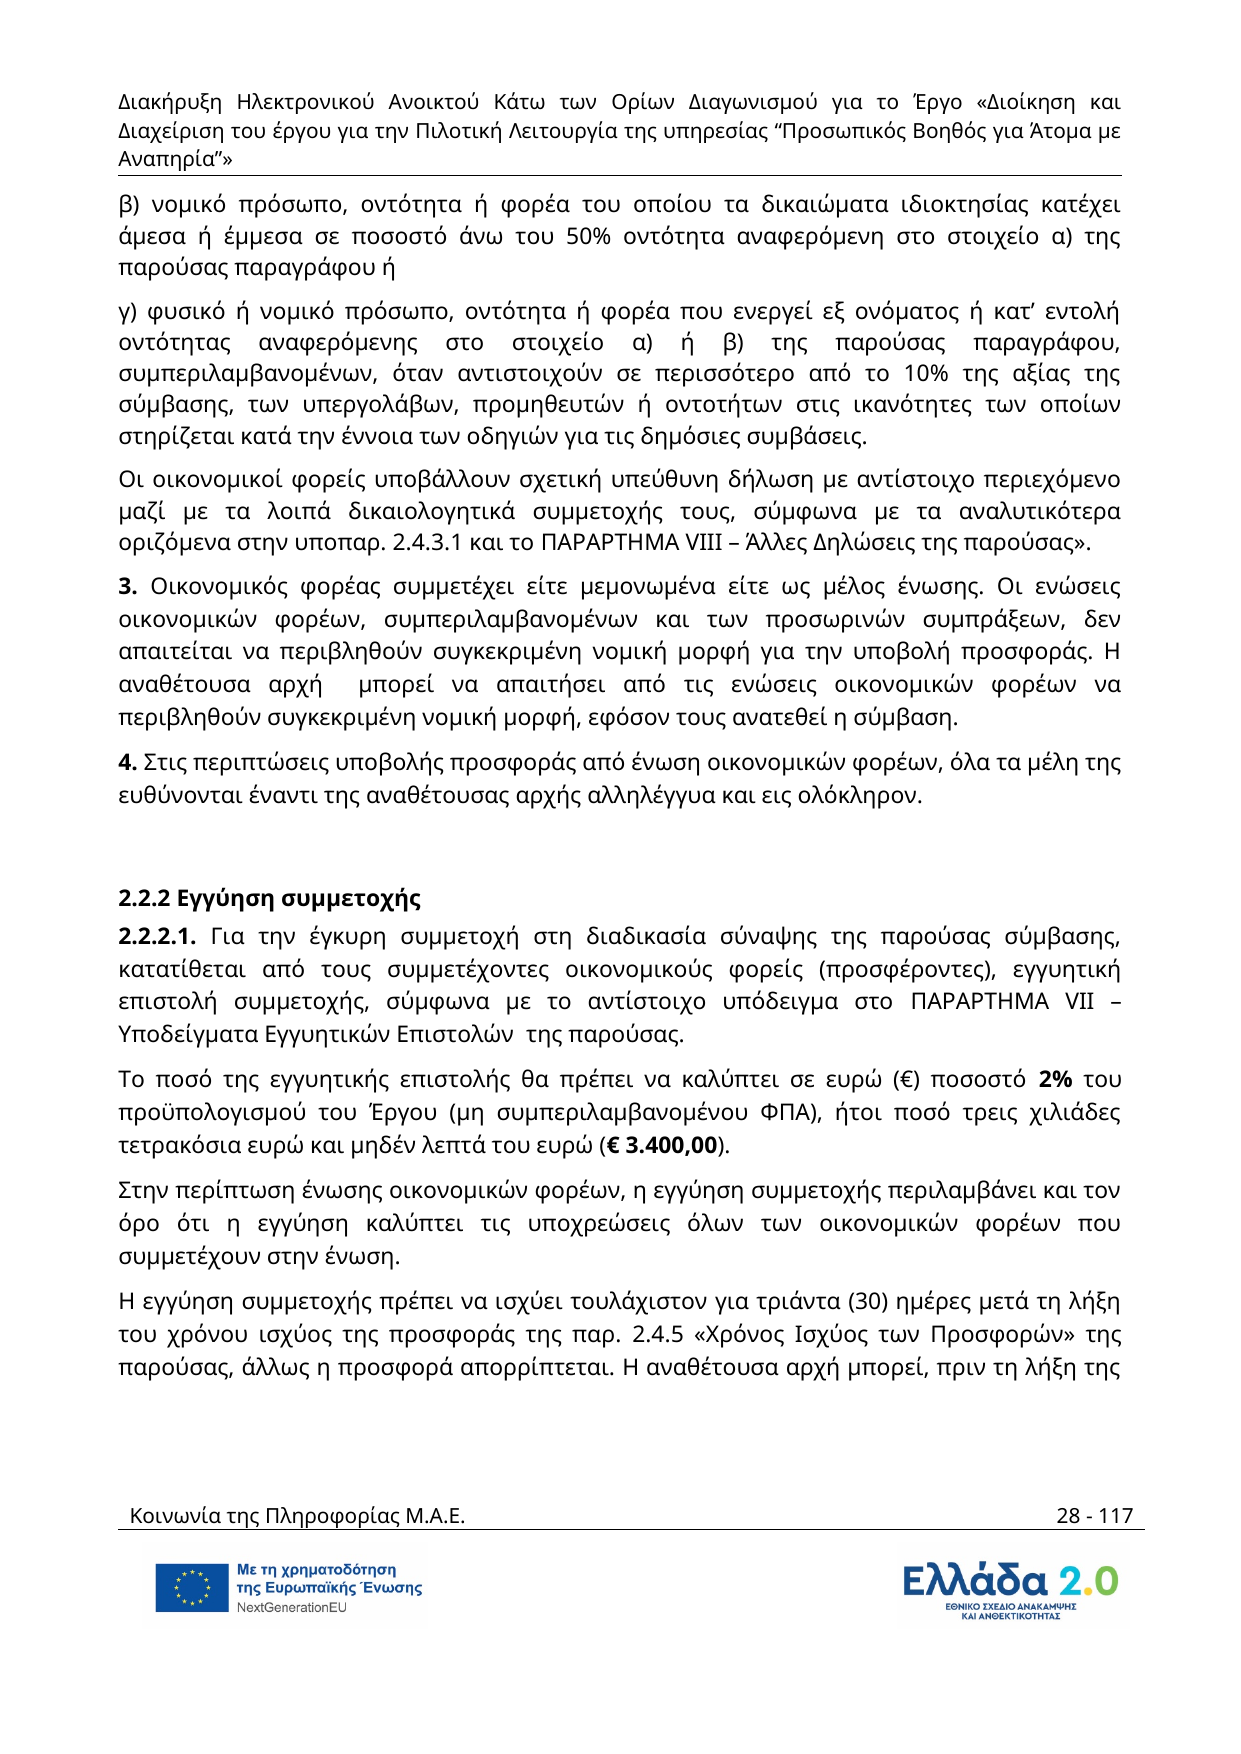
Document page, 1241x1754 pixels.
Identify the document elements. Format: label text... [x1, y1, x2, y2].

text γ) φυσικό ή νομικό πρόσωπο, οντότητα ή φορέα που ενεργεί εξ ονόματος ή κατ’ εντολή οντότητας αναφερόμενης στο στοιχείο α) ή β) της παρούσας παραγράφου, συμπεριλαμβανομένων, όταν αντιστοιχούν σε περισσότερο από το 10% της αξίας της σύμβασης, των υπεργολάβων, προμηθευτών ή οντοτήτων στις ικανότητες των οποίων στηρίζεται κατά την έννοια των οδηγιών για τις δημόσιες συμβάσεις. [118, 295, 1122, 451]
text Στην περίπτωση ένωσης οικονομικών φορέων, η εγγύηση συμμετοχής περιλαμβάνει και τον όρο ότι η εγγύηση καλύπτει τις υποχρεώσεις όλων των οικονομικών φορέων που συμμετέχουν στην ένωση. [118, 1174, 1122, 1271]
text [118, 1285, 1122, 1382]
text 4. Στις περιπτώσεις υποβολής προσφοράς από ένωση οικονομικών φορέων, όλα τα μέλη της ευθύνονται έναντι της αναθέτουσας αρχής αλληλέγγυα και εις ολόκληρον. [118, 746, 1122, 810]
list 2.2.2.1. Για την έγκυρη συμμετοχή στη διαδικασία σύναψης της παρούσας σύμβασης, κατατίθεται από τους συμμετέχοντες οικονομικούς φορείς (προσφέροντες), εγγυητική επιστολή συμμετοχής, σύμφωνα με το αντίστοιχο υπόδειγμα στο ΠΑΡΑΡΤΗΜΑ VII – Υποδείγματα Εγγυητικών Επιστολών της παρούσας. [118, 920, 1122, 1049]
text β) νομικό πρόσωπο, οντότητα ή φορέα του οποίου τα δικαιώματα ιδιοκτησίας κατέχει άμεσα ή έμμεσα σε ποσοστό άνω του 50% οντότητα αναφερόμενη στο στοιχείο α) της παρούσας παραγράφου ή [118, 188, 1122, 282]
subtitle 2.2.2 Εγγύηση συμμετοχής [118, 882, 1122, 913]
text Οι οικονομικοί φορείς υποβάλλουν σχετική υπεύθυνη δήλωση με αντίστοιχο περιεχόμενο μαζί με τα λοιπά δικαιολογητικά συμμετοχής τους, σύμφωνα με τα αναλυτικότερα οριζόμενα στην υποπαρ. 2.4.3.1 και το ΠΑΡΑΡΤΗΜΑ VΙIΙ – Άλλες Δηλώσεις της παρούσας». [118, 463, 1122, 557]
text 3. Οικονομικός φορέας συμμετέχει είτε μεμονωμένα είτε ως μέλος ένωσης. Οι ενώσεις οικονομικών φορέων, συμπεριλαμβανομένων και των προσωρινών συμπράξεων, δεν απαιτείται να περιβληθούν συγκεκριμένη νομική μορφή για την υποβολή προσφοράς. Η αναθέτουσα αρχή μπορεί να απαιτήσει από τις ενώσεις οικονομικών φορέων να περιβληθούν συγκεκριμένη νομική μορφή, εφόσον τους ανατεθεί η σύμβαση. [118, 570, 1122, 732]
list Το ποσό της εγγυητικής επιστολής θα πρέπει να καλύπτει σε ευρώ (€) ποσοστό 2% του προϋπολογισμού του Έργου (μη συμπεριλαμβανομένου ΦΠΑ), ήτοι ποσό τρεις χιλιάδες τετρακόσια ευρώ και μηδέν λεπτά του ευρώ (€ 3.400,00). [118, 1063, 1122, 1160]
